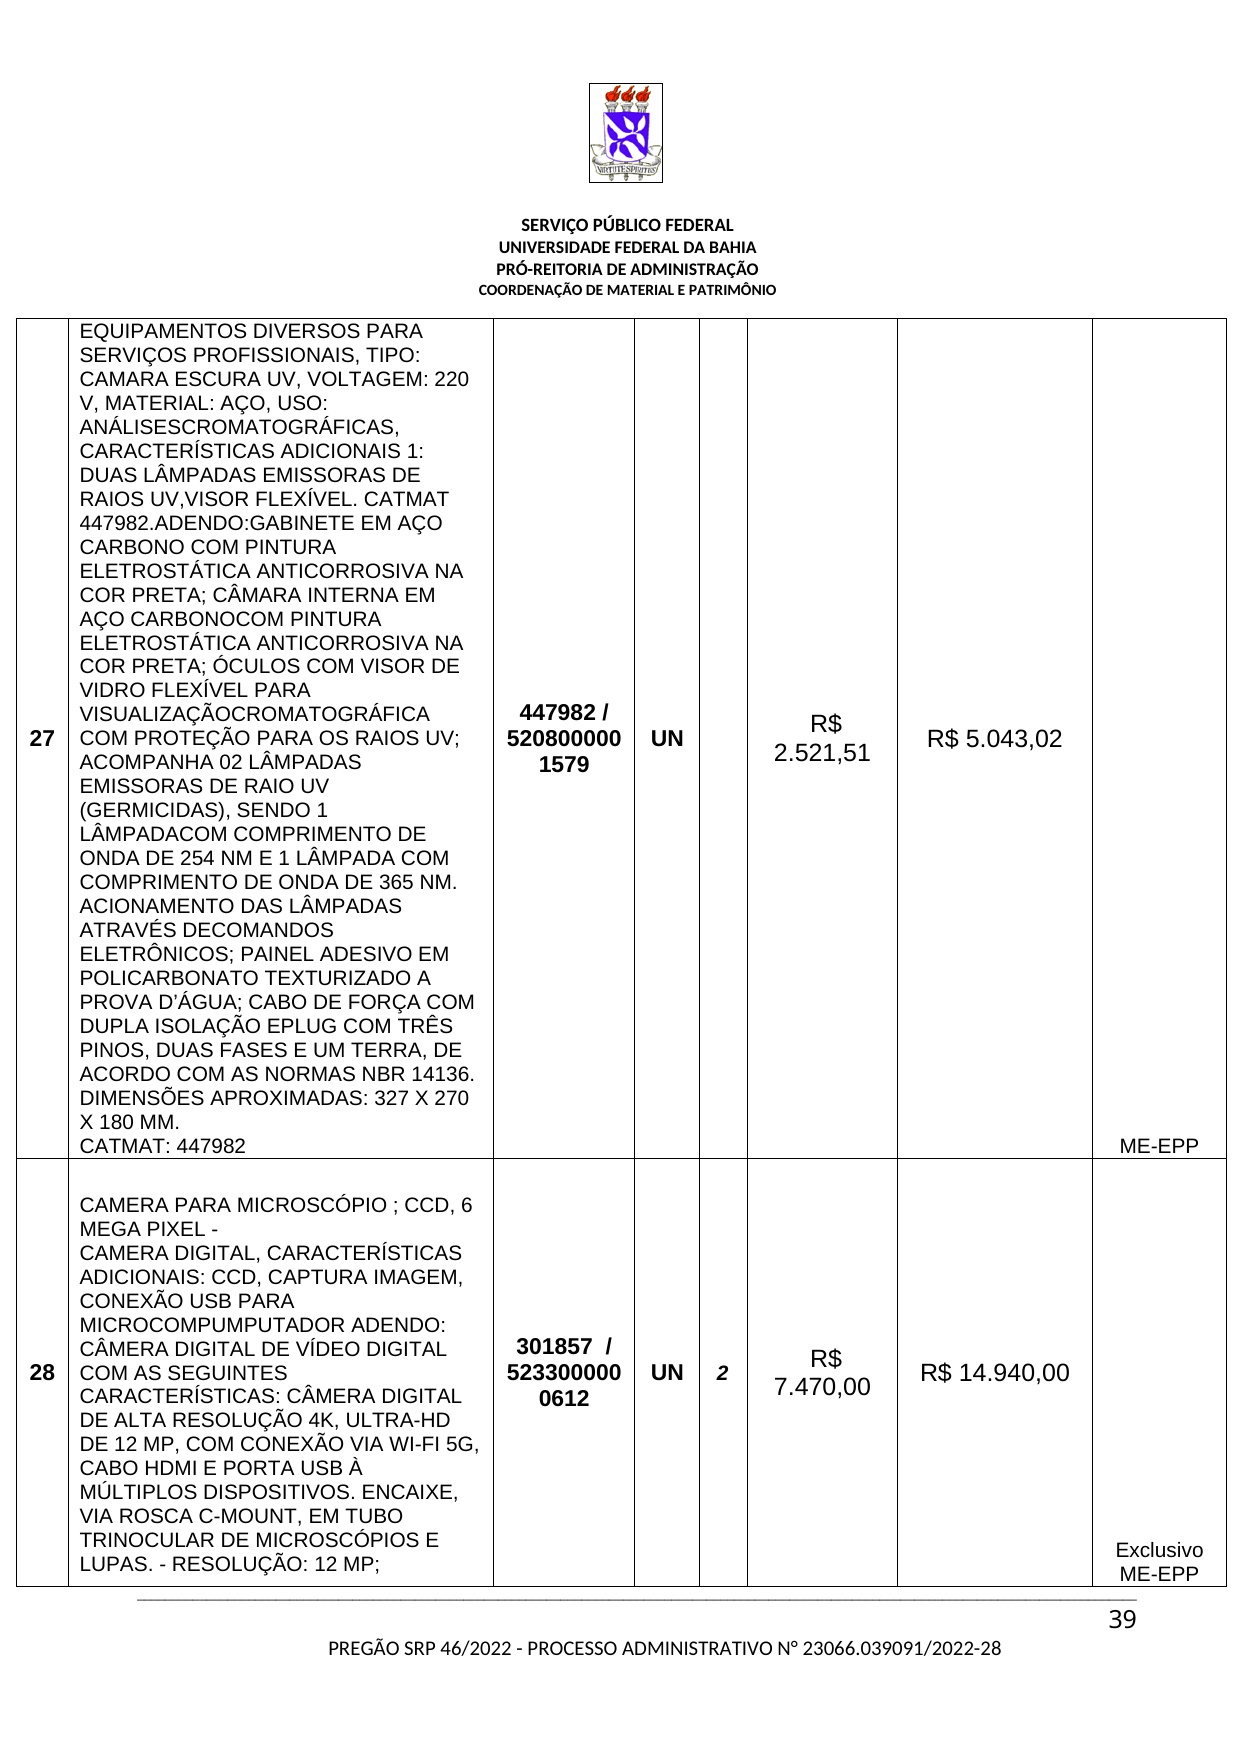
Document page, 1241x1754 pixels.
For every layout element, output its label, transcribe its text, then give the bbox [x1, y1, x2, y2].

table_cell UN [635, 319, 699, 1157]
table_cell 27 [17, 319, 68, 1157]
table_cell 28 [17, 1159, 68, 1586]
table_cell 301857 / 5233000000612 [494, 1159, 634, 1586]
table_cell R$ 14.940,00 [898, 1159, 1092, 1586]
table_cell 447982 / 5208000001579 [494, 319, 634, 1157]
picture [590, 84, 662, 182]
table_cell CAMERA PARA MICROSCÓPIO ; CCD, 6 MEGA PIXEL - CAMERA DIGITAL, CARACTERÍSTICAS ADICIONAIS: CCD, CAPTURA IMAGEM, CONEXÃO USB PARA MICROCOMPUMPUTADOR ADENDO: CÂMERA DIGITAL DE VÍDEO DIGITAL COM AS SEGUINTES CARACTERÍSTICAS: CÂMERA DIGITAL DE ALTA RESOLUÇÃO 4K, ULTRA-HD DE 12 MP, COM CONEXÃO VIA WI-FI 5G, CABO HDMI E PORTA USB À MÚLTIPLOS DISPOSITIVOS. ENCAIXE, VIA ROSCA C-MOUNT, EM TUBO TRINOCULAR DE MICROSCÓPIOS E LUPAS. - RESOLUÇÃO: 12 MP; VELOCIDADE DE CAPTAÇÃO DE IMAGENS: 15 FPS (QUADROS POR SEGUNDO) – 4000 X 3000 25 FPS (QUADROS POR SEGUNDO) – 3840 X 2160 - CONEXÕES: SAÍDA HDMI FULL HD, PARA CONEXÃO À MONITORES, PROJETORES OU TELEVISORES SEM CONEXÃO WI-FI. CONEXÃO WIRELESS *5G WI-FI 802.11 AC - SISTEMAS OPERACIONAIS COMPATÍVEIS: APLICATIVO PARA CELULARES ANDROID OU MAC. - IDIOMAS: ESPANHOL, INGLÊS E PORTUGUÊS (BRASILEIRO); - FONTE DE ALIMENTAÇÃO: ENTRADA AC/DC 100-240V 2.0A - SAÍDA 12V 5.0 (BIVOLT DE COMUTAÇÃO AUTOMÁTICA). - FERRAMENTAS DE MEDIÇÕES: PERMITIR CALIBRAÇÃO DIRETA COM O SOFTWARE PRESENTE NA CÂMERA. MEDIÇÕES DE: LINHAS RETAS, RETÂNGULOS, CÍRCULOS, POLÍGONOS, PONTILHADO, CÍRCULO CONCÊNTRICO, CÍRCULO DUPLO, ÂNGULO, ÁREA, COMPRIMENTO, CIRCUNFERÊNCIA, DISTÂNCIA ENTRE PONTOS. - CAPACIDADE DE IMAGEAMENTO DE TÉCNICAS DE CAMPO CLARO, CONTRASTE DE FASE CAMPO ESCURO E FLUORESCÊNCIA. CATMAT:301857 [69, 1159, 493, 1586]
table_cell [1227, 1158, 1239, 1184]
table_cell R$ 2.521,51 [748, 319, 897, 1157]
table_cell Exclusivo ME-EPP [1093, 319, 1226, 1157]
table_cell UN [635, 1159, 699, 1586]
table_cell Exclusivo ME-EPP [1093, 1159, 1226, 1586]
table_cell 2 [700, 1159, 747, 1586]
table_cell [1227, 318, 1239, 1157]
table_cell [1227, 1184, 1239, 1586]
table_cell R$ 5.043,02 [898, 319, 1092, 1157]
table_cell CAMARA ESCURA UV, 220V EQUIPAMENTOS DIVERSOS PARA SERVIÇOS PROFISSIONAIS, TIPO: CAMARA ESCURA UV, VOLTAGEM: 220 V, MATERIAL: AÇO, USO: ANÁLISESCROMATOGRÁFICAS, CARACTERÍSTICAS ADICIONAIS 1: DUAS LÂMPADAS EMISSORAS DE RAIOS UV,VISOR FLEXÍVEL. CATMAT 447982.ADENDO:GABINETE EM AÇO CARBONO COM PINTURA ELETROSTÁTICA ANTICORROSIVA NA COR PRETA; CÂMARA INTERNA EM AÇO CARBONOCOM PINTURA ELETROSTÁTICA ANTICORROSIVA NA COR PRETA; ÓCULOS COM VISOR DE VIDRO FLEXÍVEL PARA VISUALIZAÇÃOCROMATOGRÁFICA COM PROTEÇÃO PARA OS RAIOS UV; ACOMPANHA 02 LÂMPADAS EMISSORAS DE RAIO UV (GERMICIDAS), SENDO 1 LÂMPADACOM COMPRIMENTO DE ONDA DE 254 NM E 1 LÂMPADA COM COMPRIMENTO DE ONDA DE 365 NM. ACIONAMENTO DAS LÂMPADAS ATRAVÉS DECOMANDOS ELETRÔNICOS; PAINEL ADESIVO EM POLICARBONATO TEXTURIZADO A PROVA D’ÁGUA; CABO DE FORÇA COM DUPLA ISOLAÇÃO EPLUG COM TRÊS PINOS, DUAS FASES E UM TERRA, DE ACORDO COM AS NORMAS NBR 14136. DIMENSÕES APROXIMADAS: 327 X 270 X 180 MM. CATMAT: 447982 [69, 319, 493, 1157]
table_cell 2 [700, 319, 747, 1157]
table_cell R$ 7.470,00 [748, 1159, 897, 1586]
